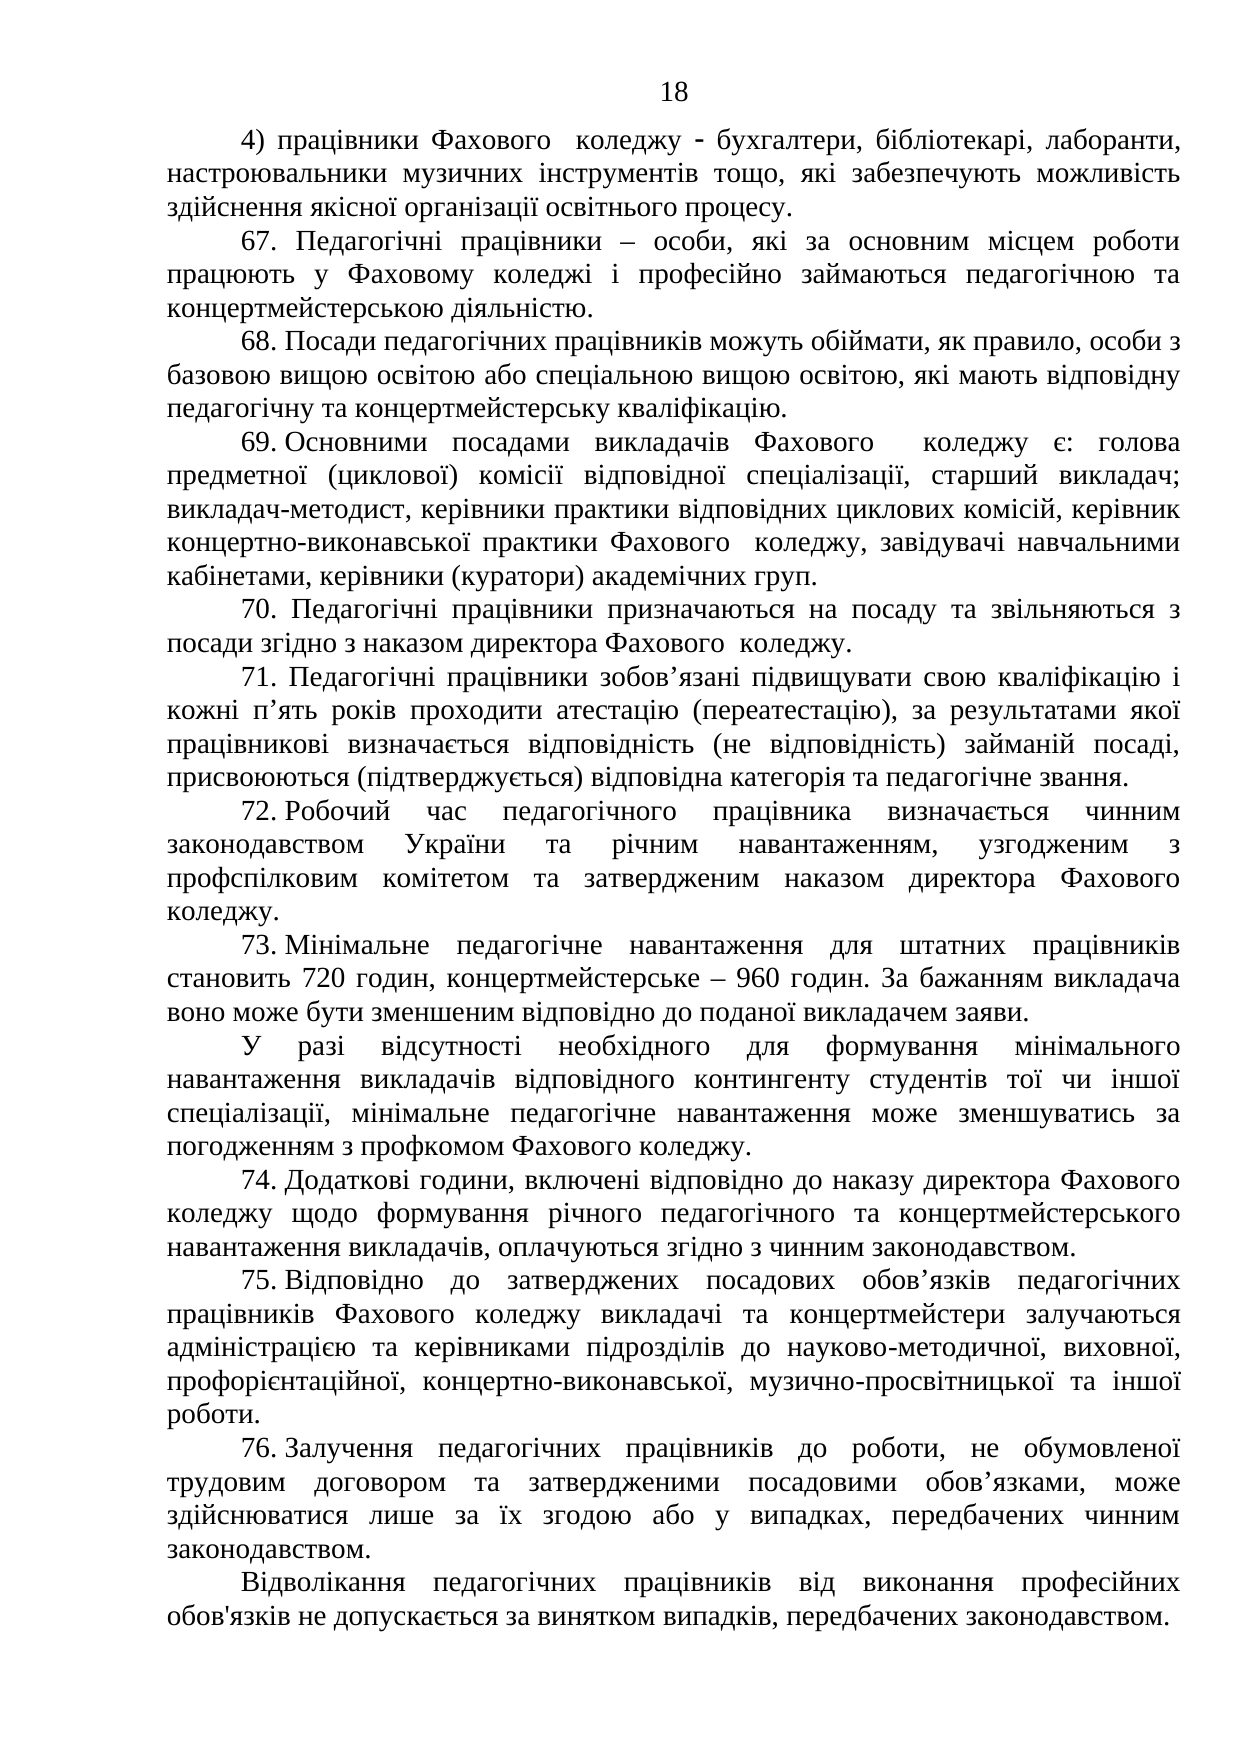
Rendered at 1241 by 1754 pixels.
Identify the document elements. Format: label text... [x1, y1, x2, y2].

text 72. Робочий час педагогічного працівника визначається чинним законодавством України та річним навантаженням, узгодженим з профспілковим комітетом та затвердженим наказом директора Фахового коледжу. [167, 793, 1181, 927]
text 75. Відповідно до затверджених посадових обов’язків педагогічних працівників Фахового коледжу викладачі та концертмейстери залучаються адміністрацією та керівниками підрозділів до науково-методичної, виховної, профорієнтаційної, концертно-виконавської, музично-просвітницької та іншої роботи. [167, 1262, 1181, 1430]
text 76. Залучення педагогічних працівників до роботи, не обумовленої трудовим договором та затвердженими посадовими обов’язками, може здійснюватися лише за їх згодою або у випадках, передбачених чинним законодавством. [167, 1430, 1181, 1564]
text У разі відсутності необхідного для формування мінімального навантаження викладачів відповідного контингенту студентів тої чи іншої спеціалізації, мінімальне педагогічне навантаження може зменшуватись за погодженням з профкомом Фахового коледжу. [167, 1028, 1181, 1162]
text 70. Педагогічні працівники призначаються на посаду та звільняються з посади згідно з наказом директора Фахового коледжу. [167, 592, 1181, 659]
text 4) працівники Фахового коледжу бухгалтери, бібліотекарі, лаборанти, настроювальники музичних інструментів тощо, які забезпечують можливість здійснення якісної організації освітнього процесу. [167, 122, 1181, 223]
text 73. Мінімальне педагогічне навантаження для штатних працівників становить 720 годин, концертмейстерське – 960 годин. За бажанням викладача воно може бути зменшеним відповідно до поданої викладачем заяви. [167, 927, 1181, 1028]
text 69. Основними посадами викладачів Фахового коледжу є: голова предметної (циклової) комісії відповідної спеціалізації, старший викладач; викладач-методист, керівники практики відповідних циклових комісій, керівник концертно-виконавської практики Фахового коледжу, завідувачі навчальними кабінетами, керівники (куратори) академічних груп. [167, 424, 1181, 592]
text 71. Педагогічні працівники зобов’язані підвищувати свою кваліфікацію і кожні п’ять років проходити атестацію (переатестацію), за результатами якої працівникові визначається відповідність (не відповідність) займаній посаді, присвоюються (підтверджується) відповідна категорія та педагогічне звання. [167, 659, 1181, 793]
text 74. Додаткові години, включені відповідно до наказу директора Фахового коледжу щодо формування річного педагогічного та концертмейстерського навантаження викладачів, оплачуються згідно з чинним законодавством. [167, 1162, 1181, 1262]
text 67. Педагогічні працівники – особи, які за основним місцем роботи працюють у Фаховому коледжі і професійно займаються педагогічною та концертмейстерською діяльністю. [167, 223, 1181, 323]
text Відволікання педагогічних працівників від виконання професійних обов'язків не допускається за винятком випадків, передбачених законодавством. [167, 1564, 1181, 1631]
text 68. Посади педагогічних працівників можуть обіймати, як правило, особи з базовою вищою освітою або спеціальною вищою освітою, які мають відповідну педагогічну та концертмейстерську кваліфікацію. [167, 323, 1181, 424]
